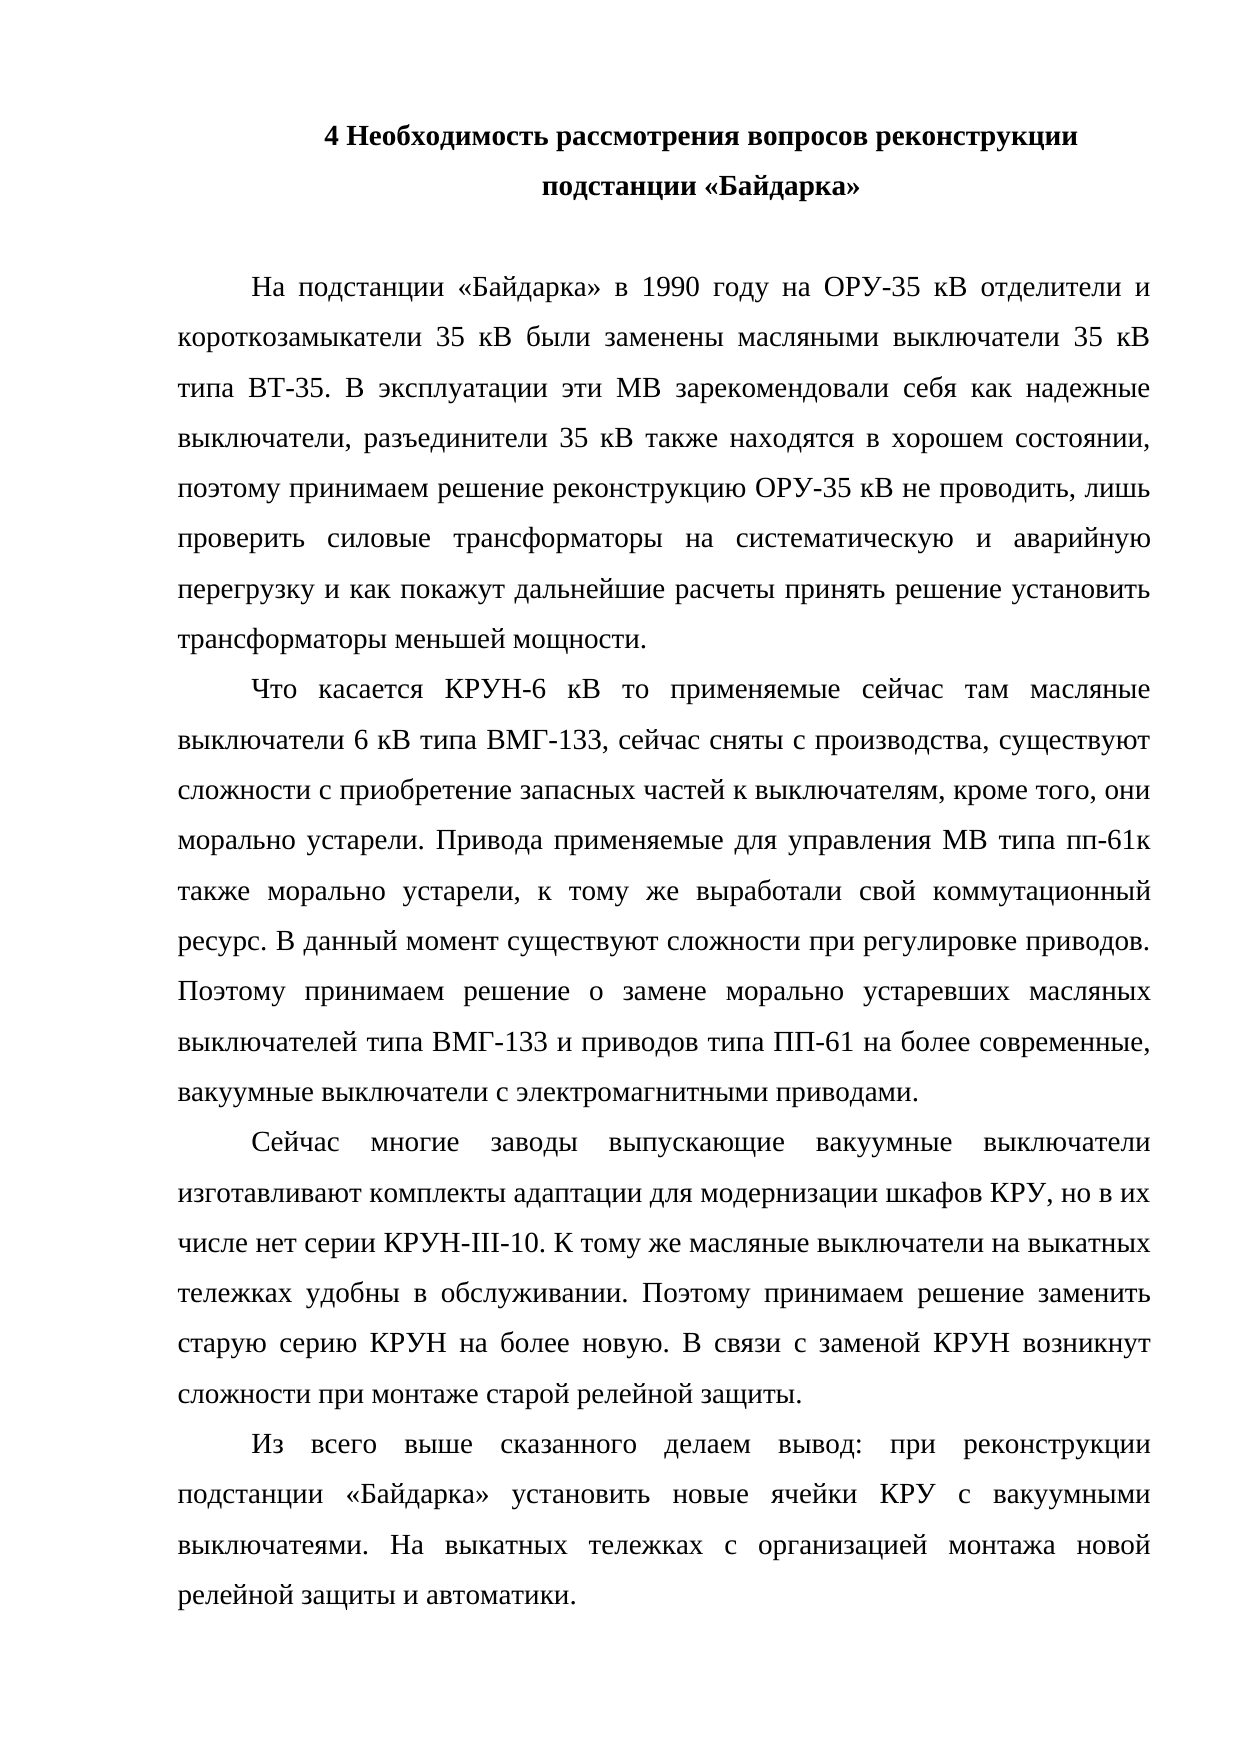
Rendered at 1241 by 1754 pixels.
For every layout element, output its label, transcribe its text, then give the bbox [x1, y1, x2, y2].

text На подстанции «Байдарка» в 1990 году на ОРУ-35 кВ отделители и короткозамыкатели 35 кВ были заменены масляными выключатели 35 кВ типа ВТ-35. В эксплуатации эти МВ зарекомендовали себя как надежные выключатели, разъединители 35 кВ также находятся в хорошем состоянии, поэтому принимаем решение реконструкцию ОРУ-35 кВ не проводить, лишь проверить силовые трансформаторы на систематическую и аварийную перегрузку и как покажут дальнейшие расчеты принять решение установить трансформаторы меньшей мощности. [177, 269, 1152, 655]
text Сейчас многие заводы выпускающие вакуумные выключатели изготавливают комплекты адаптации для модернизации шкафов КРУ, но в их числе нет серии КРУН-III-10. К тому же масляные выключатели на выкатных тележках удобны в обслуживании. Поэтому принимаем решение заменить старую серию КРУН на более новую. В связи с заменой КРУН возникнут сложности при монтаже старой релейной защиты. [177, 1124, 1152, 1409]
text 4 Необходимость рассмотрения вопросов реконструкции подстанции «Байдарка» [251, 118, 1152, 202]
text Что касается КРУН-6 кВ то применяемые сейчас там масляные выключатели 6 кВ типа ВМГ-133, сейчас сняты с производства, существуют сложности с приобретение запасных частей к выключателям, кроме того, они морально устарели. Привода применяемые для управления МВ типа пп-61к также морально устарели, к тому же выработали свой коммутационный ресурс. В данный момент существуют сложности при регулировке приводов. Поэтому принимаем решение о замене морально устаревших масляных выключателей типа ВМГ-133 и приводов типа ПП-61 на более современные, вакуумные выключатели с электромагнитными приводами. [177, 672, 1152, 1108]
text Из всего выше сказанного делаем вывод: при реконструкции подстанции «Байдарка» установить новые ячейки КРУ с вакуумными выключатеями. На выкатных тележках с организацией монтажа новой релейной защиты и автоматики. [177, 1426, 1152, 1611]
